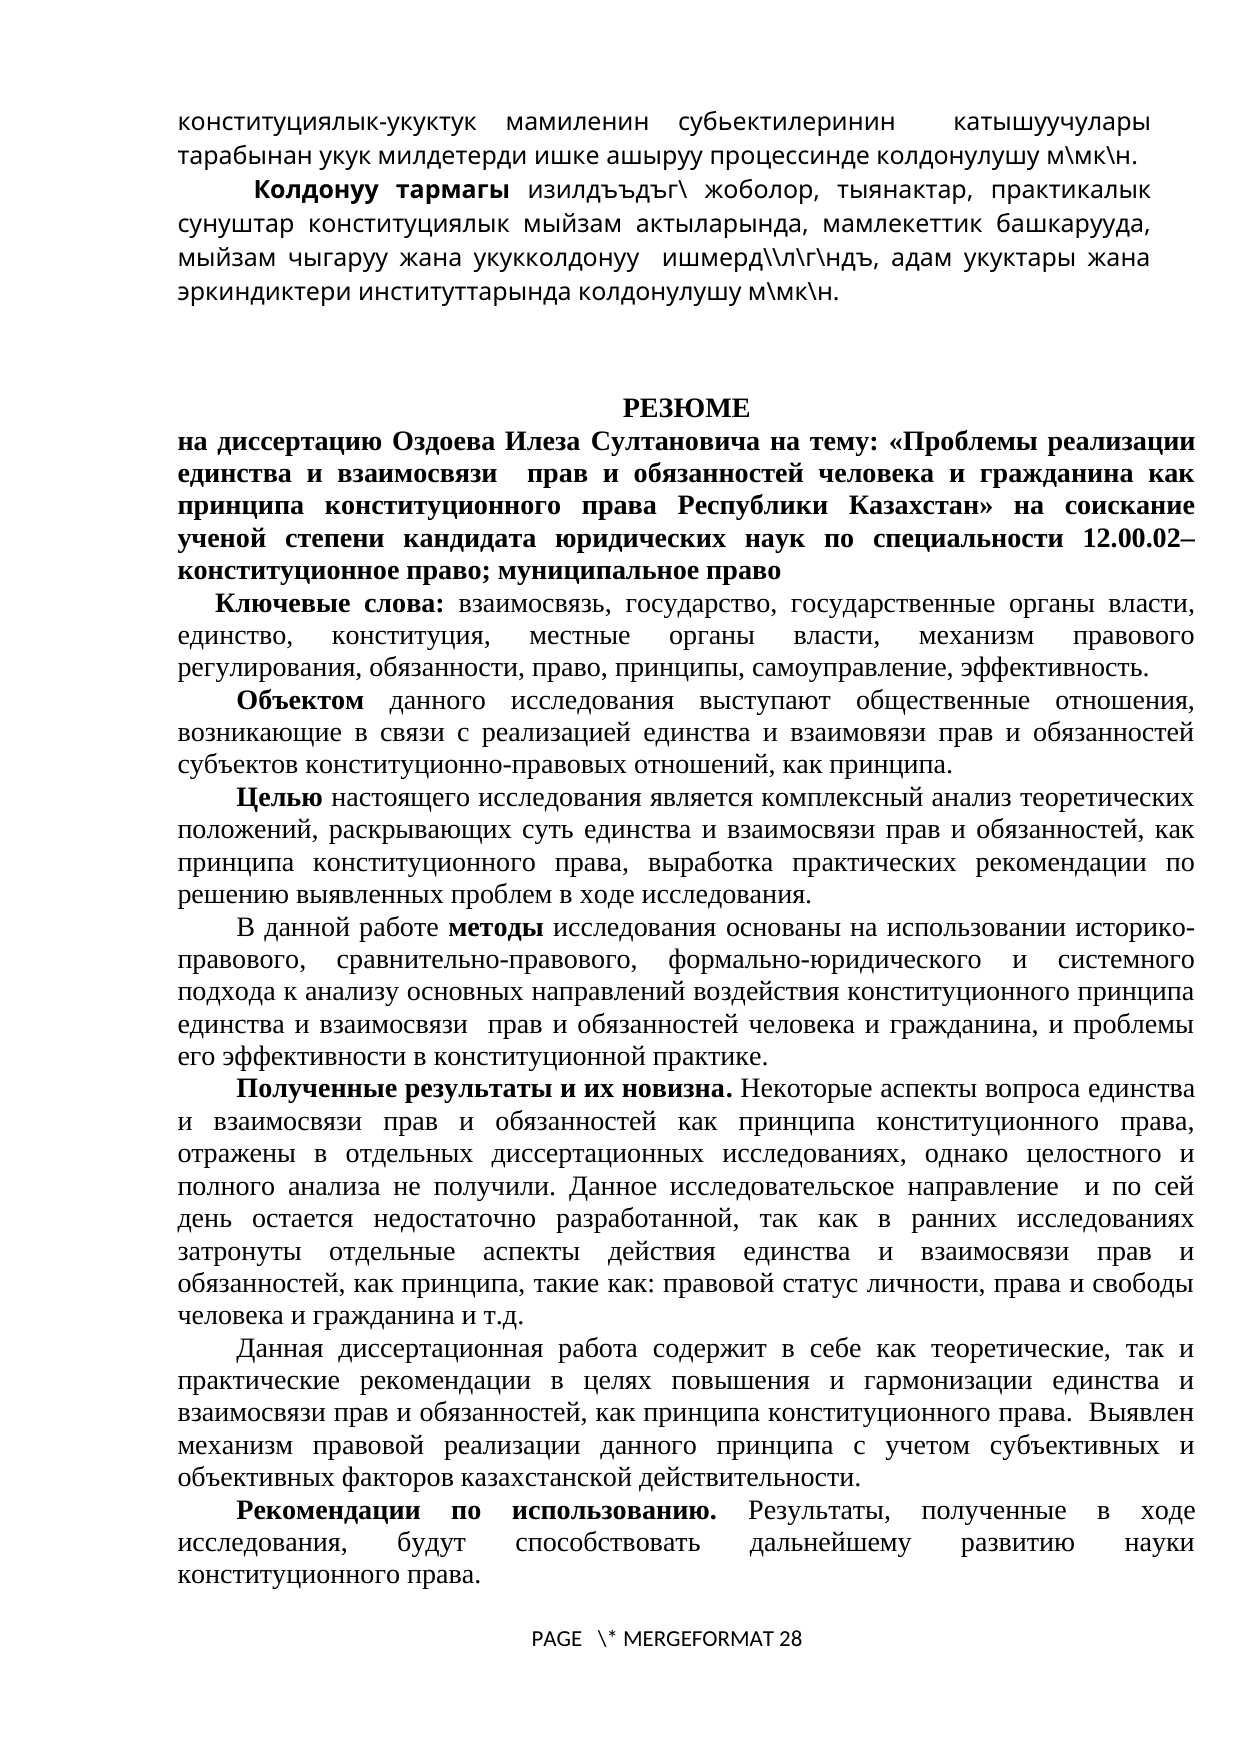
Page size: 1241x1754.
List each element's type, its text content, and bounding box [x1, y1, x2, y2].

text В данной работе методы исследования основаны на использовании историко-правового, сравнительно-правового, формально-юридического и системного подхода к анализу основных направлений воздействия конституционного принципа единства и взаимосвязи прав и обязанностей человека и гражданина, и проблемы его эффективности в конституционной практике. [177, 909, 1196, 1072]
text Ключевые слова: взаимосвязь, государство, государственные органы власти, единство, конституция, местные органы власти, механизм правового регулирования, обязанности, право, принципы, самоуправление, эффективность. [177, 586, 1196, 683]
text Рекомендации по использованию. Результаты, полученные в ходе исследования, будут способствовать дальнейшему развитию науки конституционного права. [177, 1493, 1196, 1590]
text на диссертацию Оздоева Илеза Султановича на тему: «Проблемы реализации единства и взаимосвязи прав и обязанностей человека и гражданина как принципа конституционного права Республики Казахстан» на соискание ученой степени кандидата юридических наук по специальности 12.00.02– конституционное право; муниципальное право [177, 424, 1196, 586]
text Полученные результаты и их новизна. Некоторые аспекты вопроса единства и взаимосвязи прав и обязанностей как принципа конституционного права, отражены в отдельных диссертационных исследованиях, однако целостного и полного анализа не получили. Данное исследовательское направление и по сей день остается недостаточно разработанной, так как в ранних исследованиях затронуты отдельные аспекты действия единства и взаимосвязи прав и обязанностей, как принципа, такие как: правовой статус личности, права и свободы человека и гражданина и т.д. [177, 1072, 1196, 1331]
text Колдонуу тармагы изилдъъдъг\ жоболор, тыянактар, практикалык сунуштар конституциялык мыйзам актыларында, мамлекеттик башкарууда, мыйзам чыгаруу жана укукколдонуу ишмерд\\л\г\ндъ, адам укуктары жана эркиндиктери институттарында колдонулушу м\мк\н. [177, 172, 1152, 308]
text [177, 103, 1152, 172]
text Целью настоящего исследования является комплексный анализ теоретических положений, раскрывающих суть единства и взаимосвязи прав и обязанностей, как принципа конституционного права, выработка практических рекомендации по решению выявленных проблем в ходе исследования. [177, 780, 1196, 909]
text РЕЗЮМЕ [177, 391, 1196, 424]
text Объектом данного исследования выступают общественные отношения, возникающие в связи с реализацией единства и взаимовязи прав и обязанностей субъектов конституционно-правовых отношений, как принципа. [177, 683, 1196, 780]
text Данная диссертационная работа содержит в себе как теоретические, так и практические рекомендации в целях повышения и гармонизации единства и взаимосвязи прав и обязанностей, как принципа конституционного права. Выявлен механизм правовой реализации данного принципа с учетом субъективных и объективных факторов казахстанской действительности. [177, 1331, 1196, 1493]
